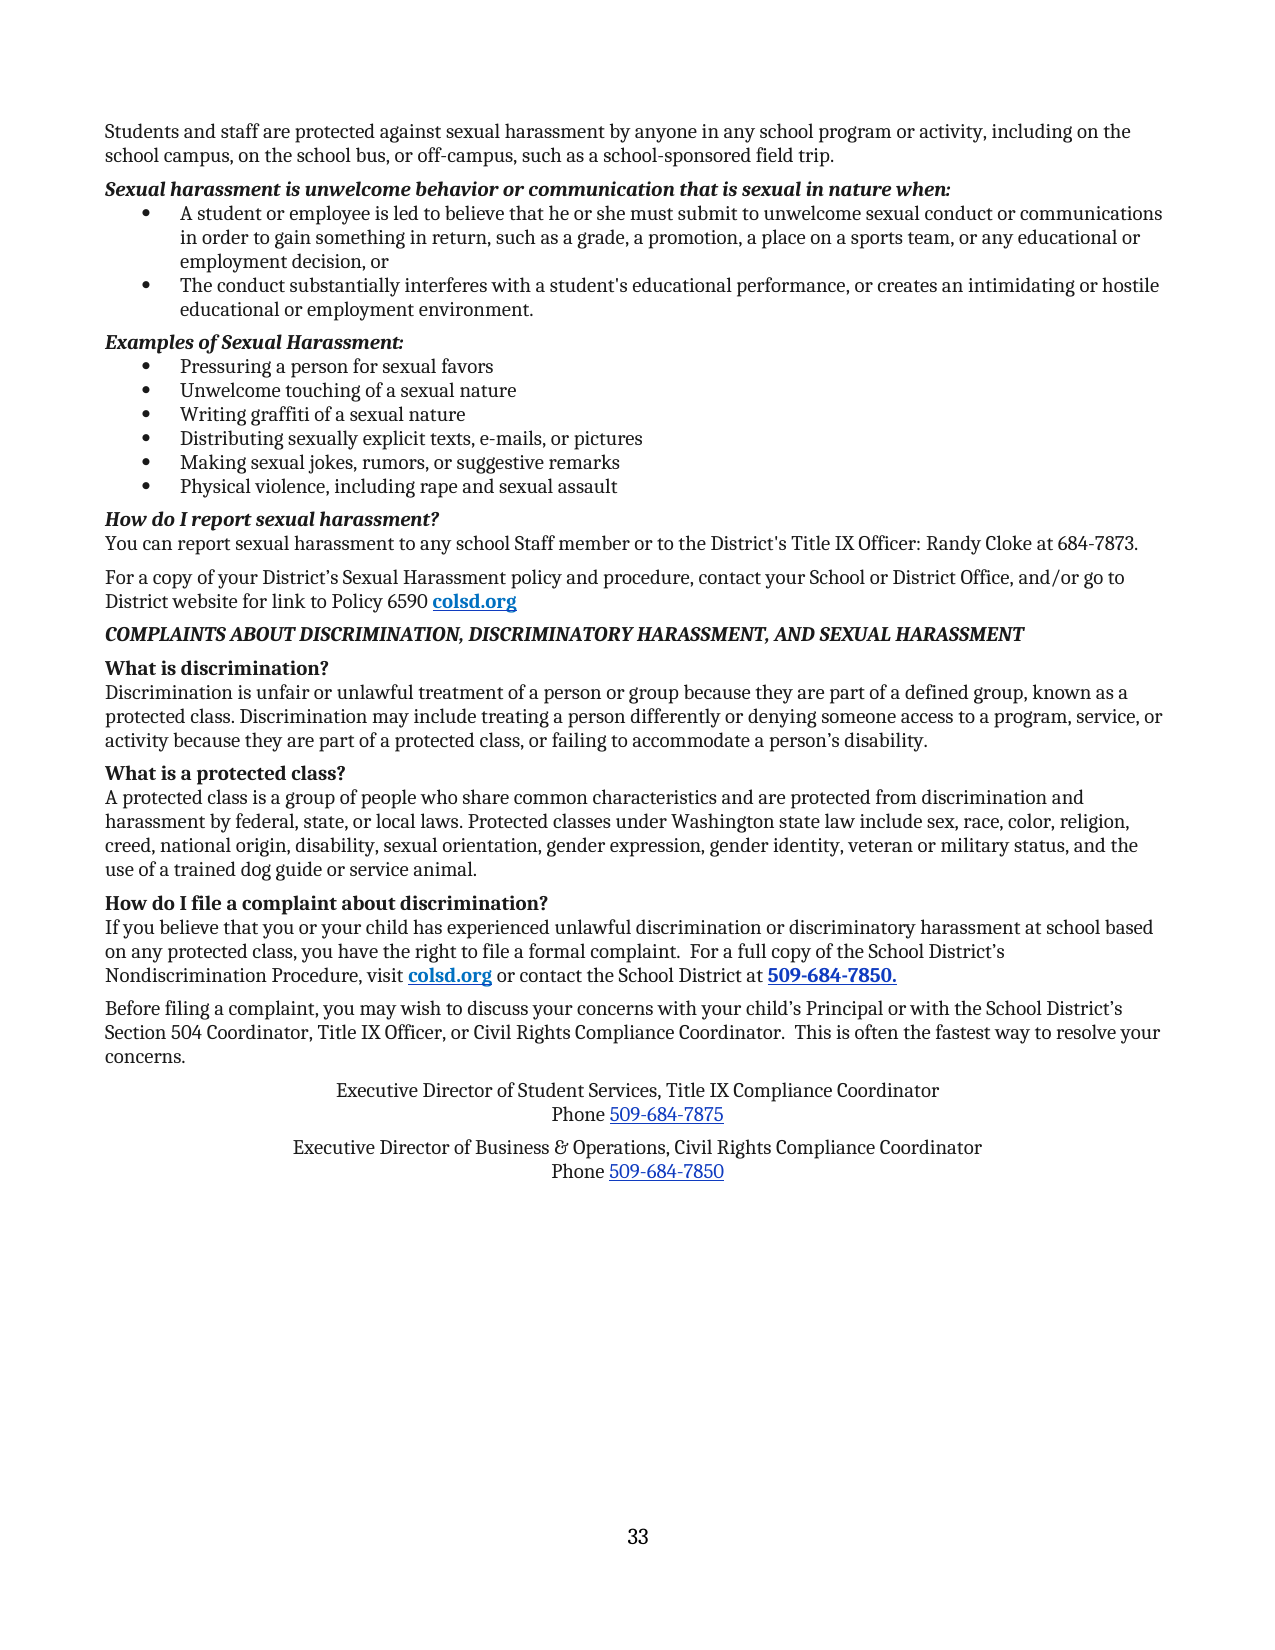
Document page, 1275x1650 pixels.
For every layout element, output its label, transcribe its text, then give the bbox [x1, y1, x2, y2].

text What is a protected class? [105, 762, 1170, 786]
list Making sexual jokes, rumors, or suggestive remarks [142, 451, 1170, 474]
text Sexual harassment is unwelcome behavior or communication that is sexual in nature when: [105, 177, 1170, 201]
text For a copy of your District’s Sexual Harassment policy and procedure, contact your School or District Office, and/or go to District website for link to Policy 6590 colsd.org [105, 566, 1170, 613]
text What is discrimination? [105, 657, 1170, 681]
text How do I report sexual harassment? [105, 508, 1170, 532]
list Distributing sexually explicit texts, e-mails, or pictures [142, 427, 1170, 451]
list A student or employee is led to believe that he or she must submit to unwelcome sexual conduct or communications in order to gain something in return, such as a grade, a promotion, a place on a sports team, or any educational or employment decision, or [142, 201, 1170, 273]
list Pressuring a person for sexual favors [142, 355, 1170, 379]
text If you believe that you or your child has experienced unlawful discrimination or discriminatory harassment at school based on any protected class, you have the right to file a formal complaint. For a full copy of the School District’s Nondiscrimination Procedure, visit colsd.org or contact the School District at 509-684-7850. [105, 915, 1170, 987]
text Discrimination is unfair or unlawful treatment of a person or group because they are part of a defined group, known as a protected class. Discrimination may include treating a person differently or denying someone access to a program, service, or activity because they are part of a protected class, or failing to accommodate a person’s disability. [105, 681, 1170, 752]
text How do I file a complaint about discrimination? [105, 891, 1170, 915]
list Writing graffiti of a sexual nature [142, 403, 1170, 427]
text You can report sexual harassment to any school Staff member or to the District's Title IX Officer: Randy Cloke at 684-7873. [105, 532, 1170, 556]
text Phone 509-684-7850 [105, 1160, 1170, 1184]
text A protected class is a group of people who share common characteristics and are protected from discrimination and harassment by federal, state, or local laws. Protected classes under Washington state law include sex, race, color, religion, creed, national origin, disability, sexual orientation, gender expression, gender identity, veteran or military status, and the use of a trained dog guide or service animal. [105, 786, 1170, 882]
text Before filing a complaint, you may wish to discuss your concerns with your child’s Principal or with the School District’s Section 504 Coordinator, Title IX Officer, or Civil Rights Compliance Coordinator. This is often the fastest way to resolve your concerns. [105, 997, 1170, 1069]
text Phone 509-684-7875 [105, 1102, 1170, 1126]
text Executive Director of Business & Operations, Civil Rights Compliance Coordinator [105, 1136, 1170, 1160]
text Students and staff are protected against sexual harassment by anyone in any school program or activity, including on the school campus, on the school bus, or off-campus, such as a school-sponsored field trip. [105, 120, 1170, 168]
text Executive Director of Student Services, Title IX Compliance Coordinator [105, 1078, 1170, 1102]
text COMPLAINTS ABOUT DISCRIMINATION, DISCRIMINATORY HARASSMENT, AND SEXUAL HARASSMENT [105, 623, 1170, 647]
list The conduct substantially interferes with a student's educational performance, or creates an intimidating or hostile educational or employment environment. [142, 273, 1170, 321]
list Unwelcome touching of a sexual nature [142, 379, 1170, 403]
text Examples of Sexual Harassment: [105, 331, 1170, 355]
list Physical violence, including rape and sexual assault [142, 474, 1170, 498]
